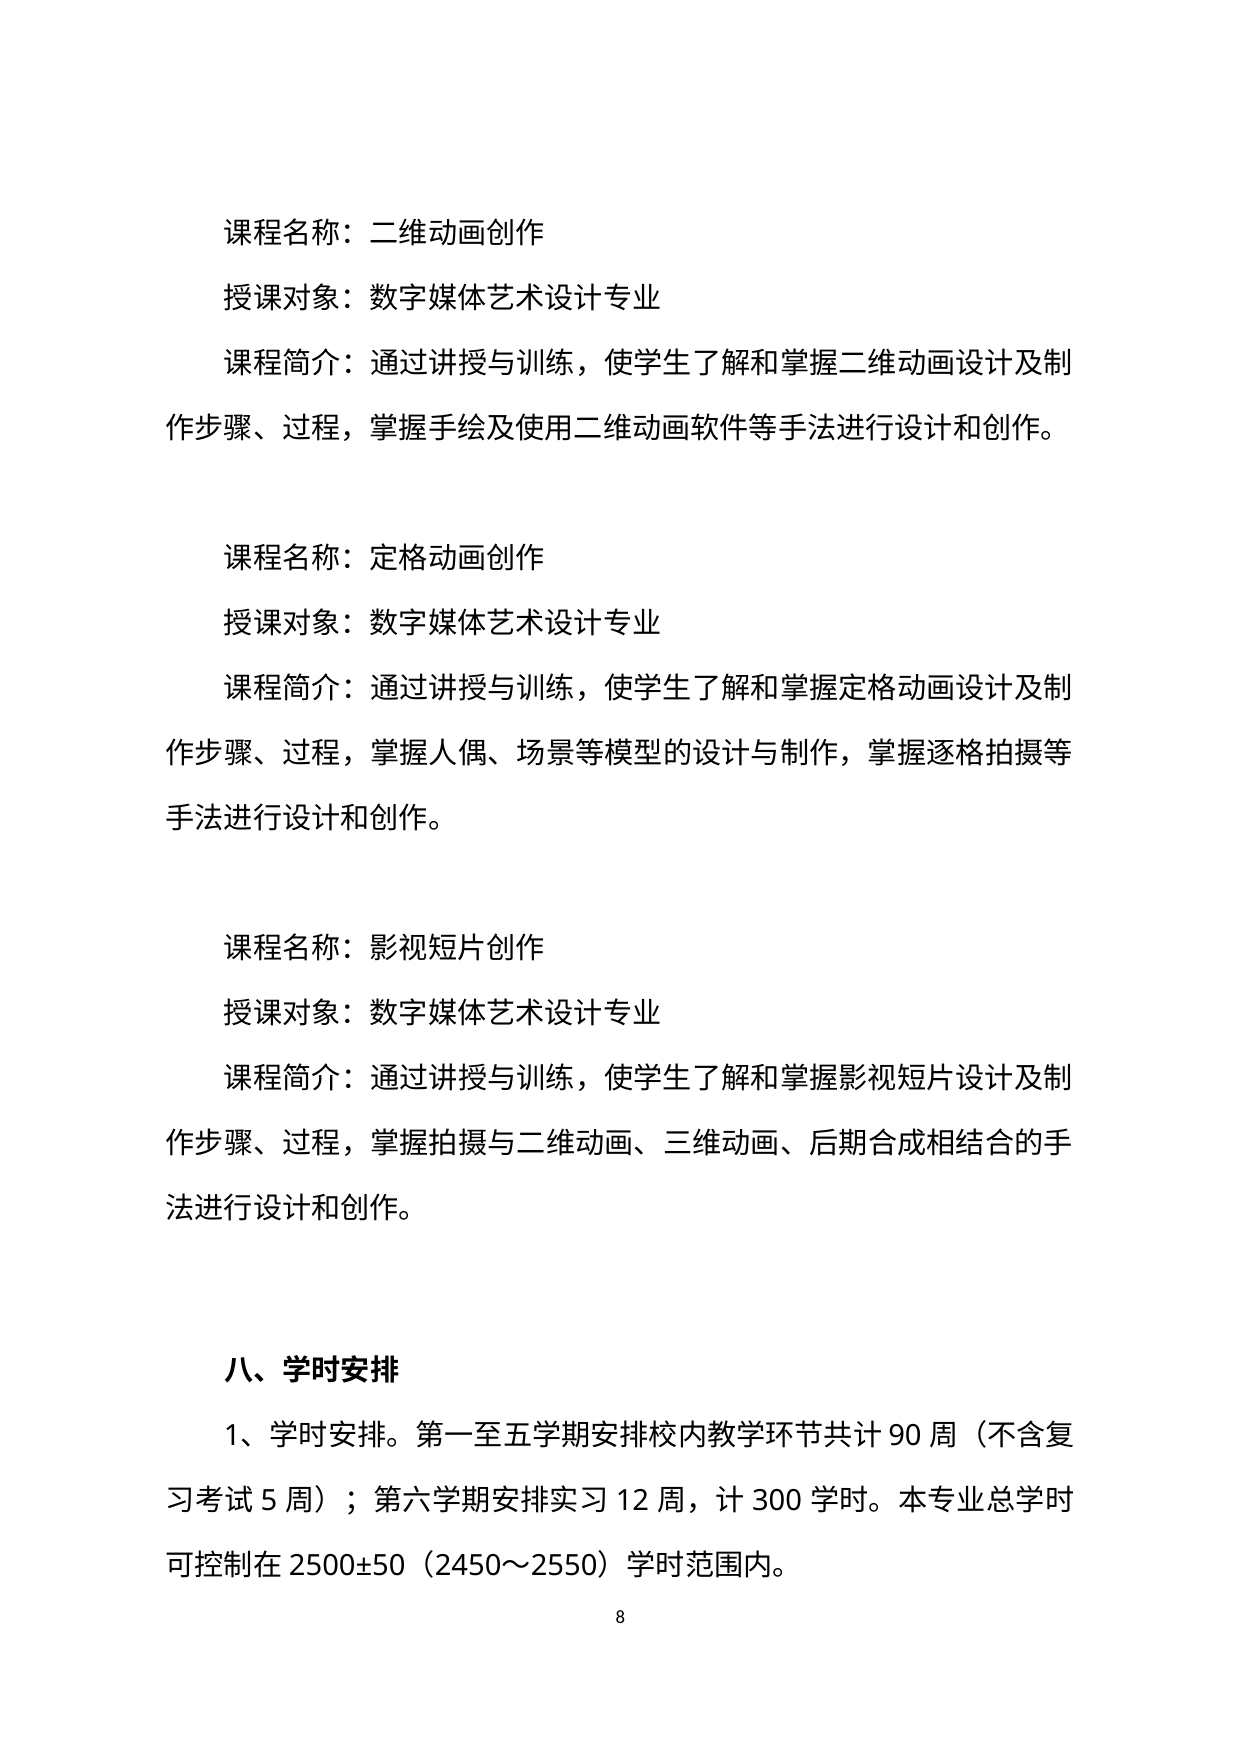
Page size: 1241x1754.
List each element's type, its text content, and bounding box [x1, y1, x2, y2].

text 授课对象：数字媒体艺术设计专业 [165, 263, 1075, 328]
text 课程名称：二维动画创作 [165, 198, 1075, 263]
text 1、学时安排。第一至五学期安排校内教学环节共计90 周（不含复习考试 5 周）；第六学期安排实习 12 周，计 300 学时。本专业总学时可控制在 2500±50（2450～2550）学时范围内。 [165, 1401, 1075, 1596]
text 课程名称：影视短片创作 [165, 913, 1075, 978]
text 课程简介：通过讲授与训练，使学生了解和掌握定格动画设计及制作步骤、过程，掌握人偶、场景等模型的设计与制作，掌握逐格拍摄等手法进行设计和创作。 [165, 653, 1075, 730]
text 八、学时安排 [165, 1336, 1075, 1401]
text 课程名称：定格动画创作 [165, 523, 1075, 588]
text 课程简介：通过讲授与训练，使学生了解和掌握定格动画设计及制作步骤、过程，掌握人偶、场景等模型的设计与制作，掌握逐格拍摄等手法进行设计和创作。 [165, 772, 1075, 848]
text 授课对象：数字媒体艺术设计专业 [165, 588, 1075, 653]
text 课程简介：通过讲授与训练，使学生了解和掌握影视短片设计及制作步骤、过程，掌握拍摄与二维动画、三维动画、后期合成相结合的手法进行设计和创作。 [165, 1043, 1075, 1120]
text 课程简介：通过讲授与训练，使学生了解和掌握影视短片设计及制作步骤、过程，掌握拍摄与二维动画、三维动画、后期合成相结合的手法进行设计和创作。 [165, 1162, 1075, 1238]
text 授课对象：数字媒体艺术设计专业 [165, 978, 1075, 1043]
text 课程简介：通过讲授与训练，使学生了解和掌握二维动画设计及制作步骤、过程，掌握手绘及使用二维动画软件等手法进行设计和创作。 [165, 328, 1075, 458]
